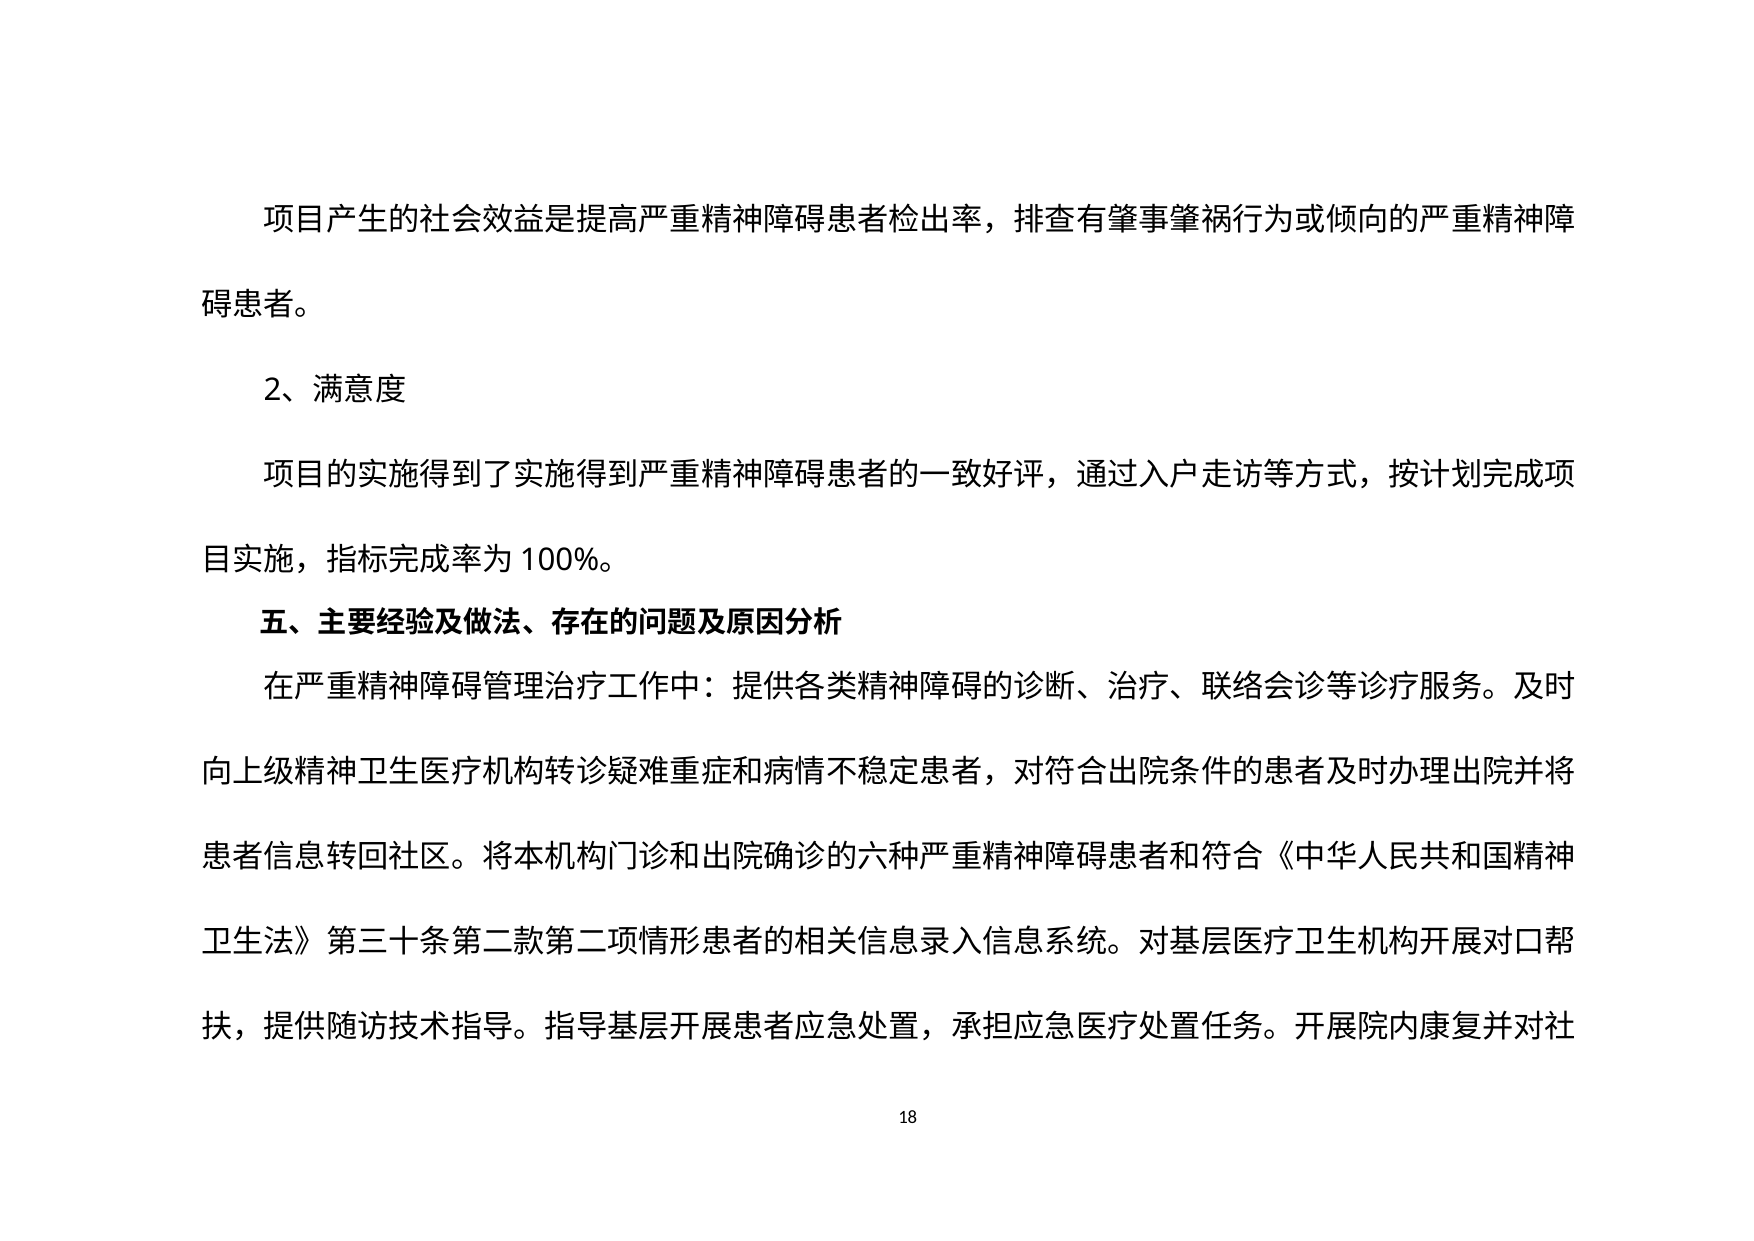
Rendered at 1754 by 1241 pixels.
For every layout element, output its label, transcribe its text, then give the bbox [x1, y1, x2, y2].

text 项目的实施得到了实施得到严重精神障碍患者的一致好评，通过入户走访等方式，按计划完成项目实施，指标完成率为100%。 [201, 429, 1577, 599]
text 五、主要经验及做法、存在的问题及原因分析 [201, 599, 1577, 641]
text 项目产生的社会效益是提高严重精神障碍患者检出率，排查有肇事肇祸行为或倾向的严重精神障碍患者。 [201, 174, 1577, 344]
text 2、满意度 [201, 344, 1577, 429]
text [201, 641, 1577, 1066]
